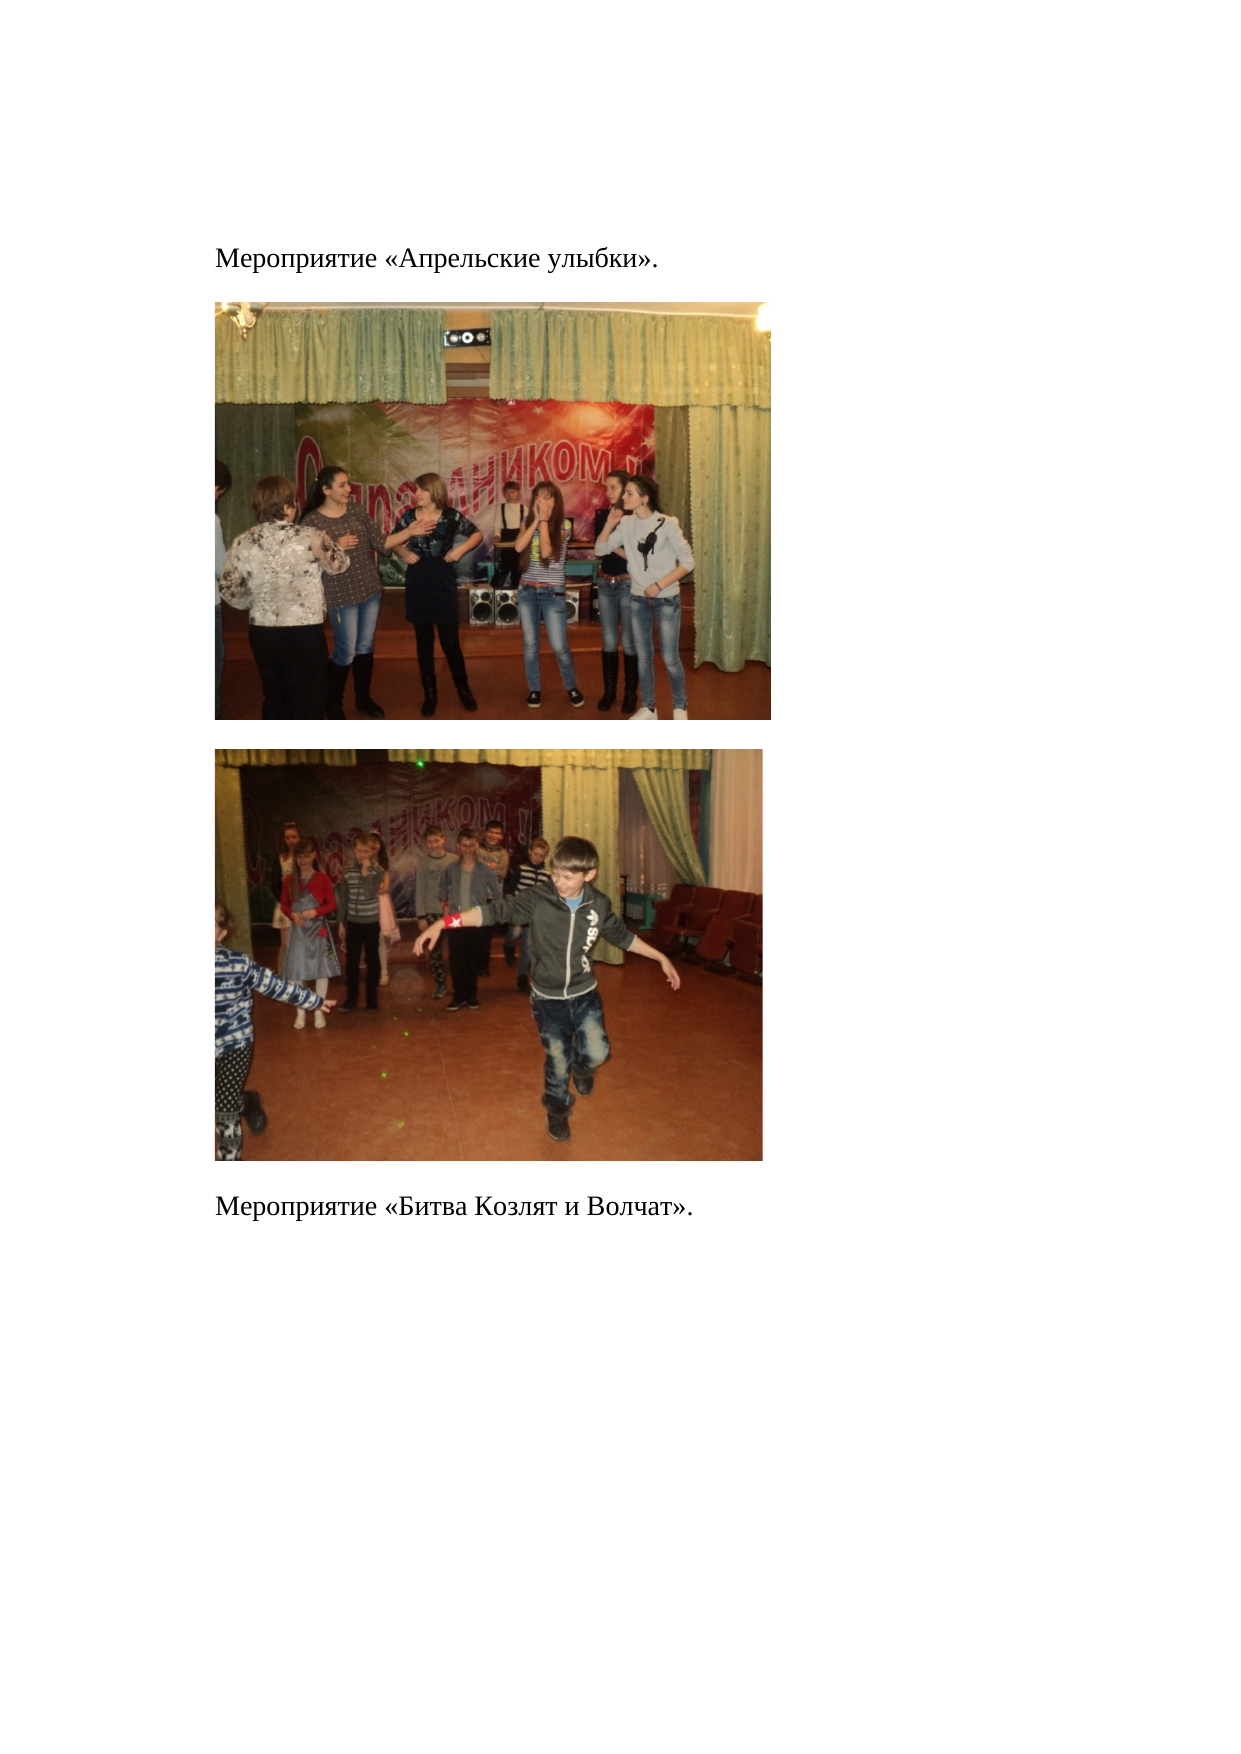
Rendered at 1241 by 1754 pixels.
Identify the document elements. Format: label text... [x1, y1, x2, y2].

picture [214, 749, 763, 1161]
picture [214, 302, 771, 720]
text Мероприятие «Апрельские улыбки». [215, 241, 1152, 274]
text Мероприятие «Битва Козлят и Волчат». [215, 1189, 1152, 1222]
